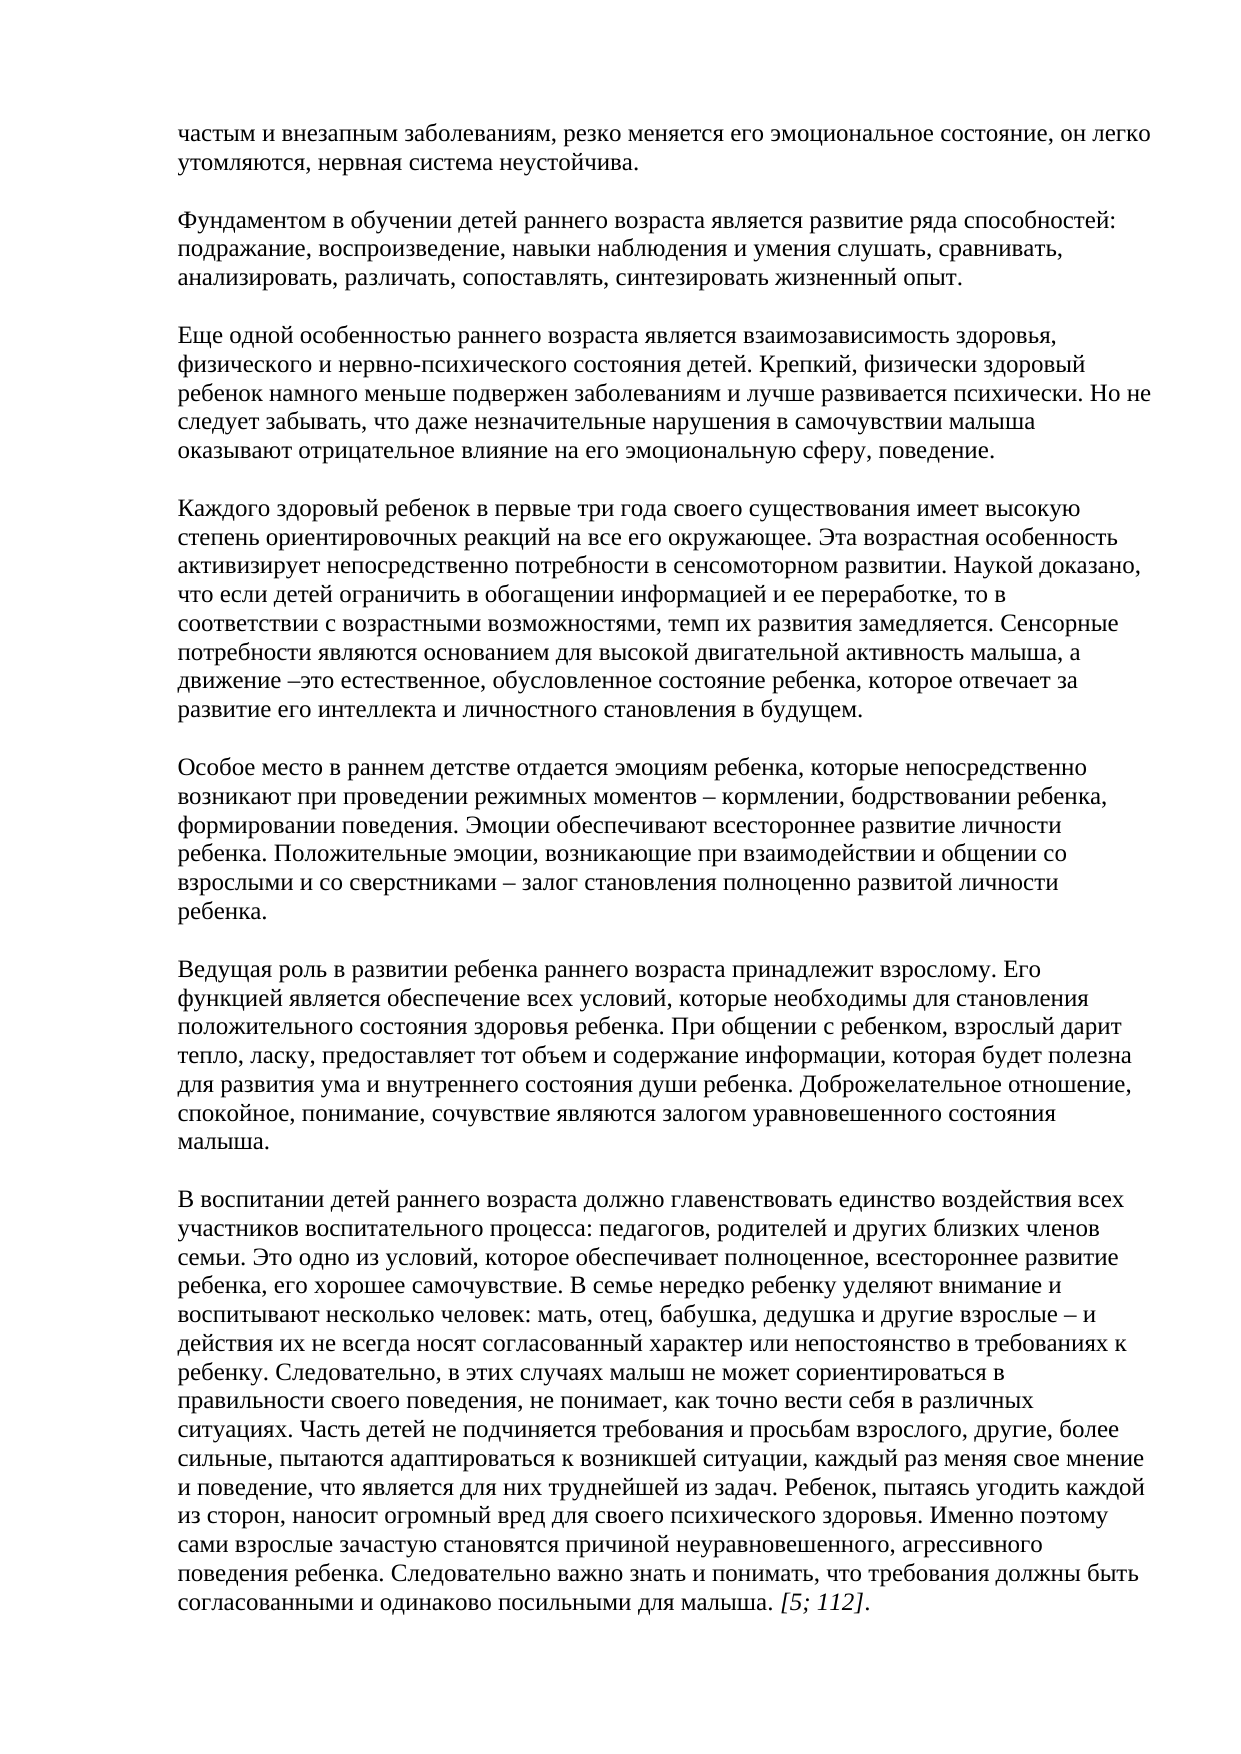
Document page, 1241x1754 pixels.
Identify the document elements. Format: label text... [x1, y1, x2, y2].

text Фундаментом в обучении детей раннего возраста является развитие ряда способностей: подражание, воспроизведение, навыки наблюдения и умения слушать, сравнивать, анализировать, различать, сопоставлять, синтезировать жизненный опыт. [177, 205, 1152, 291]
text Особое место в раннем детстве отдается эмоциям ребенка, которые непосредственно возникают при проведении режимных моментов – кормлении, бодрствовании ребенка, формировании поведения. Эмоции обеспечивают всестороннее развитие личности ребенка. Положительные эмоции, возникающие при взаимодействии и общении со взрослыми и со сверстниками – залог становления полноценно развитой личности ребенка. [177, 752, 1152, 925]
text Каждого здоровый ребенок в первые три года своего существования имеет высокую степень ориентировочных реакций на все его окружающее. Эта возрастная особенность активизирует непосредственно потребности в сенсомоторном развитии. Наукой доказано, что если детей ограничить в обогащении информацией и ее переработке, то в соответствии с возрастными возможностями, темп их развития замедляется. Сенсорные потребности являются основанием для высокой двигательной активность малыша, а движение –это естественное, обусловленное состояние ребенка, которое отвечает за развитие его интеллекта и личностного становления в будущем. [177, 493, 1152, 723]
text В воспитании детей раннего возраста должно главенствовать единство воздействия всех участников воспитательного процесса: педагогов, родителей и других близких членов семьи. Это одно из условий, которое обеспечивает полноценное, всестороннее развитие ребенка, его хорошее самочувствие. В семье нередко ребенку уделяют внимание и воспитывают несколько человек: мать, отец, бабушка, дедушка и другие взрослые – и действия их не всегда носят согласованный характер или непостоянство в требованиях к ребенку. Следовательно, в этих случаях малыш не может сориентироваться в правильности своего поведения, не понимает, как точно вести себя в различных ситуациях. Часть детей не подчиняется требования и просьбам взрослого, другие, более сильные, пытаются адаптироваться к возникшей ситуации, каждый раз меняя свое мнение и поведение, что является для них труднейшей из задач. Ребенок, пытаясь угодить каждой из сторон, наносит огромный вред для своего психического здоровья. Именно поэтому сами взрослые зачастую становятся причиной неуравновешенного, агрессивного поведения ребенка. Следовательно важно знать и понимать, что требования должны быть согласованными и одинаково посильными для малыша. [5; 112]. [177, 1184, 1152, 1616]
text Ведущая роль в развитии ребенка раннего возраста принадлежит взрослому. Его функцией является обеспечение всех условий, которые необходимы для становления положительного состояния здоровья ребенка. При общении с ребенком, взрослый дарит тепло, ласку, предоставляет тот объем и содержание информации, которая будет полезна для развития ума и внутреннего состояния души ребенка. Доброжелательное отношение, спокойное, понимание, сочувствие являются залогом уравновешенного состояния малыша. [177, 954, 1152, 1155]
text Еще одной особенностью раннего возраста является взаимозависимость здоровья, физического и нервно-психического состояния детей. Крепкий, физически здоровый ребенок намного меньше подвержен заболеваниям и лучше развивается психически. Но не следует забывать, что даже незначительные нарушения в самочувствии малыша оказывают отрицательное влияние на его эмоциональную сферу, поведение. [177, 320, 1152, 464]
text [177, 118, 1152, 176]
